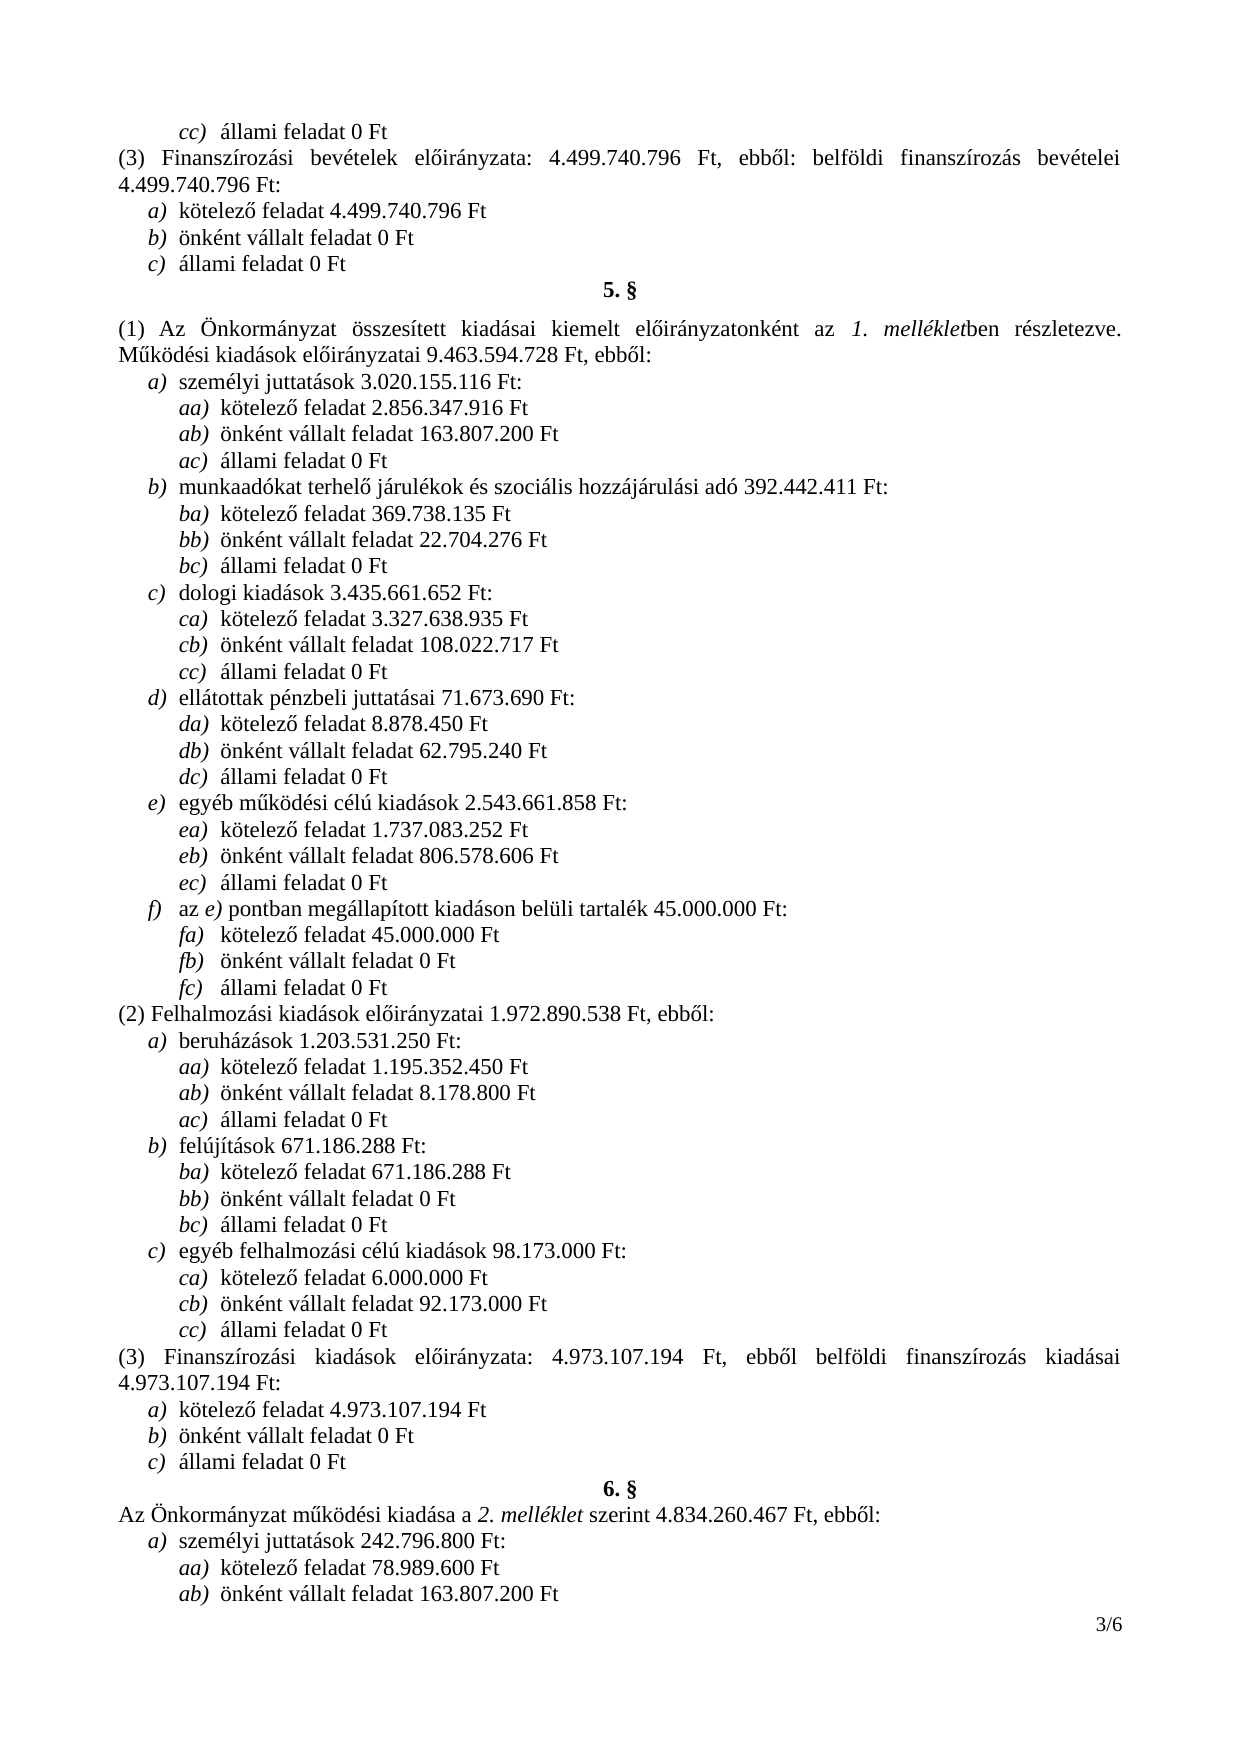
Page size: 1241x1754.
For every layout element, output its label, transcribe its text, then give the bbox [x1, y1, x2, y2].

text (3) Finanszírozási kiadások előirányzata: 4.973.107.194 Ft, ebből belföldi finanszírozás kiadásai 4.973.107.194 Ft: [118, 1343, 1122, 1396]
text ec) állami feladat 0 Ft [178, 868, 1122, 895]
text fa) kötelező feladat 45.000.000 Ft [178, 921, 1122, 948]
text aa) kötelező feladat 78.989.600 Ft [178, 1554, 1122, 1580]
text ea) kötelező feladat 1.737.083.252 Ft [178, 816, 1122, 842]
text fc) állami feladat 0 Ft [178, 974, 1122, 1000]
text ac) állami feladat 0 Ft [178, 447, 1122, 473]
text cc) állami feladat 0 Ft [178, 658, 1122, 684]
text aa) kötelező feladat 1.195.352.450 Ft [178, 1053, 1122, 1079]
text ac) állami feladat 0 Ft [178, 1106, 1122, 1132]
text c) dologi kiadások 3.435.661.652 Ft: [148, 579, 1122, 605]
text cb) önként vállalt feladat 92.173.000 Ft [178, 1290, 1122, 1317]
text (1) Az Önkormányzat összesített kiadásai kiemelt előirányzatonként az 1. mellékletben részletezve. Működési kiadások előirányzatai 9.463.594.728 Ft, ebből: [118, 315, 1122, 368]
text fb) önként vállalt feladat 0 Ft [178, 948, 1122, 974]
text b) munkaadókat terhelő járulékok és szociális hozzájárulási adó 392.442.411 Ft: [148, 473, 1122, 499]
text a) beruházások 1.203.531.250 Ft: [148, 1027, 1122, 1053]
text c) egyéb felhalmozási célú kiadások 98.173.000 Ft: [148, 1237, 1122, 1264]
text ab) önként vállalt feladat 163.807.200 Ft [178, 1580, 1122, 1606]
text (3) Finanszírozási bevételek előirányzata: 4.499.740.796 Ft, ebből: belföldi finanszírozás bevételei 4.499.740.796 Ft: [118, 144, 1122, 197]
text cc) állami feladat 0 Ft [178, 118, 1122, 144]
text dc) állami feladat 0 Ft [178, 763, 1122, 789]
text f) az e) pontban megállapított kiadáson belüli tartalék 45.000.000 Ft: [148, 895, 1122, 921]
text ca) kötelező feladat 3.327.638.935 Ft [178, 605, 1122, 631]
text cc) állami feladat 0 Ft [178, 1317, 1122, 1343]
text bc) állami feladat 0 Ft [178, 552, 1122, 579]
text ba) kötelező feladat 671.186.288 Ft [178, 1158, 1122, 1185]
text a) személyi juttatások 3.020.155.116 Ft: [148, 368, 1122, 394]
text ab) önként vállalt feladat 163.807.200 Ft [178, 421, 1122, 447]
text e) egyéb működési célú kiadások 2.543.661.858 Ft: [148, 789, 1122, 816]
text c) állami feladat 0 Ft [148, 250, 1122, 276]
text ab) önként vállalt feladat 8.178.800 Ft [178, 1079, 1122, 1106]
text db) önként vállalt feladat 62.795.240 Ft [178, 737, 1122, 763]
text (2) Felhalmozási kiadások előirányzatai 1.972.890.538 Ft, ebből: [118, 1000, 1122, 1027]
text ba) kötelező feladat 369.738.135 Ft [178, 499, 1122, 526]
text c) állami feladat 0 Ft [148, 1448, 1122, 1475]
text da) kötelező feladat 8.878.450 Ft [178, 710, 1122, 737]
text bb) önként vállalt feladat 22.704.276 Ft [178, 526, 1122, 552]
text bb) önként vállalt feladat 0 Ft [178, 1185, 1122, 1211]
text b) felújítások 671.186.288 Ft: [148, 1132, 1122, 1158]
text b) önként vállalt feladat 0 Ft [148, 223, 1122, 250]
text eb) önként vállalt feladat 806.578.606 Ft [178, 842, 1122, 868]
text Az Önkormányzat működési kiadása a 2. melléklet szerint 4.834.260.467 Ft, ebből: [118, 1501, 1122, 1527]
text aa) kötelező feladat 2.856.347.916 Ft [178, 394, 1122, 421]
text a) személyi juttatások 242.796.800 Ft: [148, 1527, 1122, 1554]
text cb) önként vállalt feladat 108.022.717 Ft [178, 631, 1122, 658]
text a) kötelező feladat 4.499.740.796 Ft [148, 197, 1122, 223]
text b) önként vállalt feladat 0 Ft [148, 1422, 1122, 1448]
text bc) állami feladat 0 Ft [178, 1211, 1122, 1237]
text d) ellátottak pénzbeli juttatásai 71.673.690 Ft: [148, 684, 1122, 710]
text a) kötelező feladat 4.973.107.194 Ft [148, 1396, 1122, 1422]
text 6. § [118, 1475, 1122, 1501]
text ca) kötelező feladat 6.000.000 Ft [178, 1264, 1122, 1290]
text 5. § [118, 276, 1122, 303]
